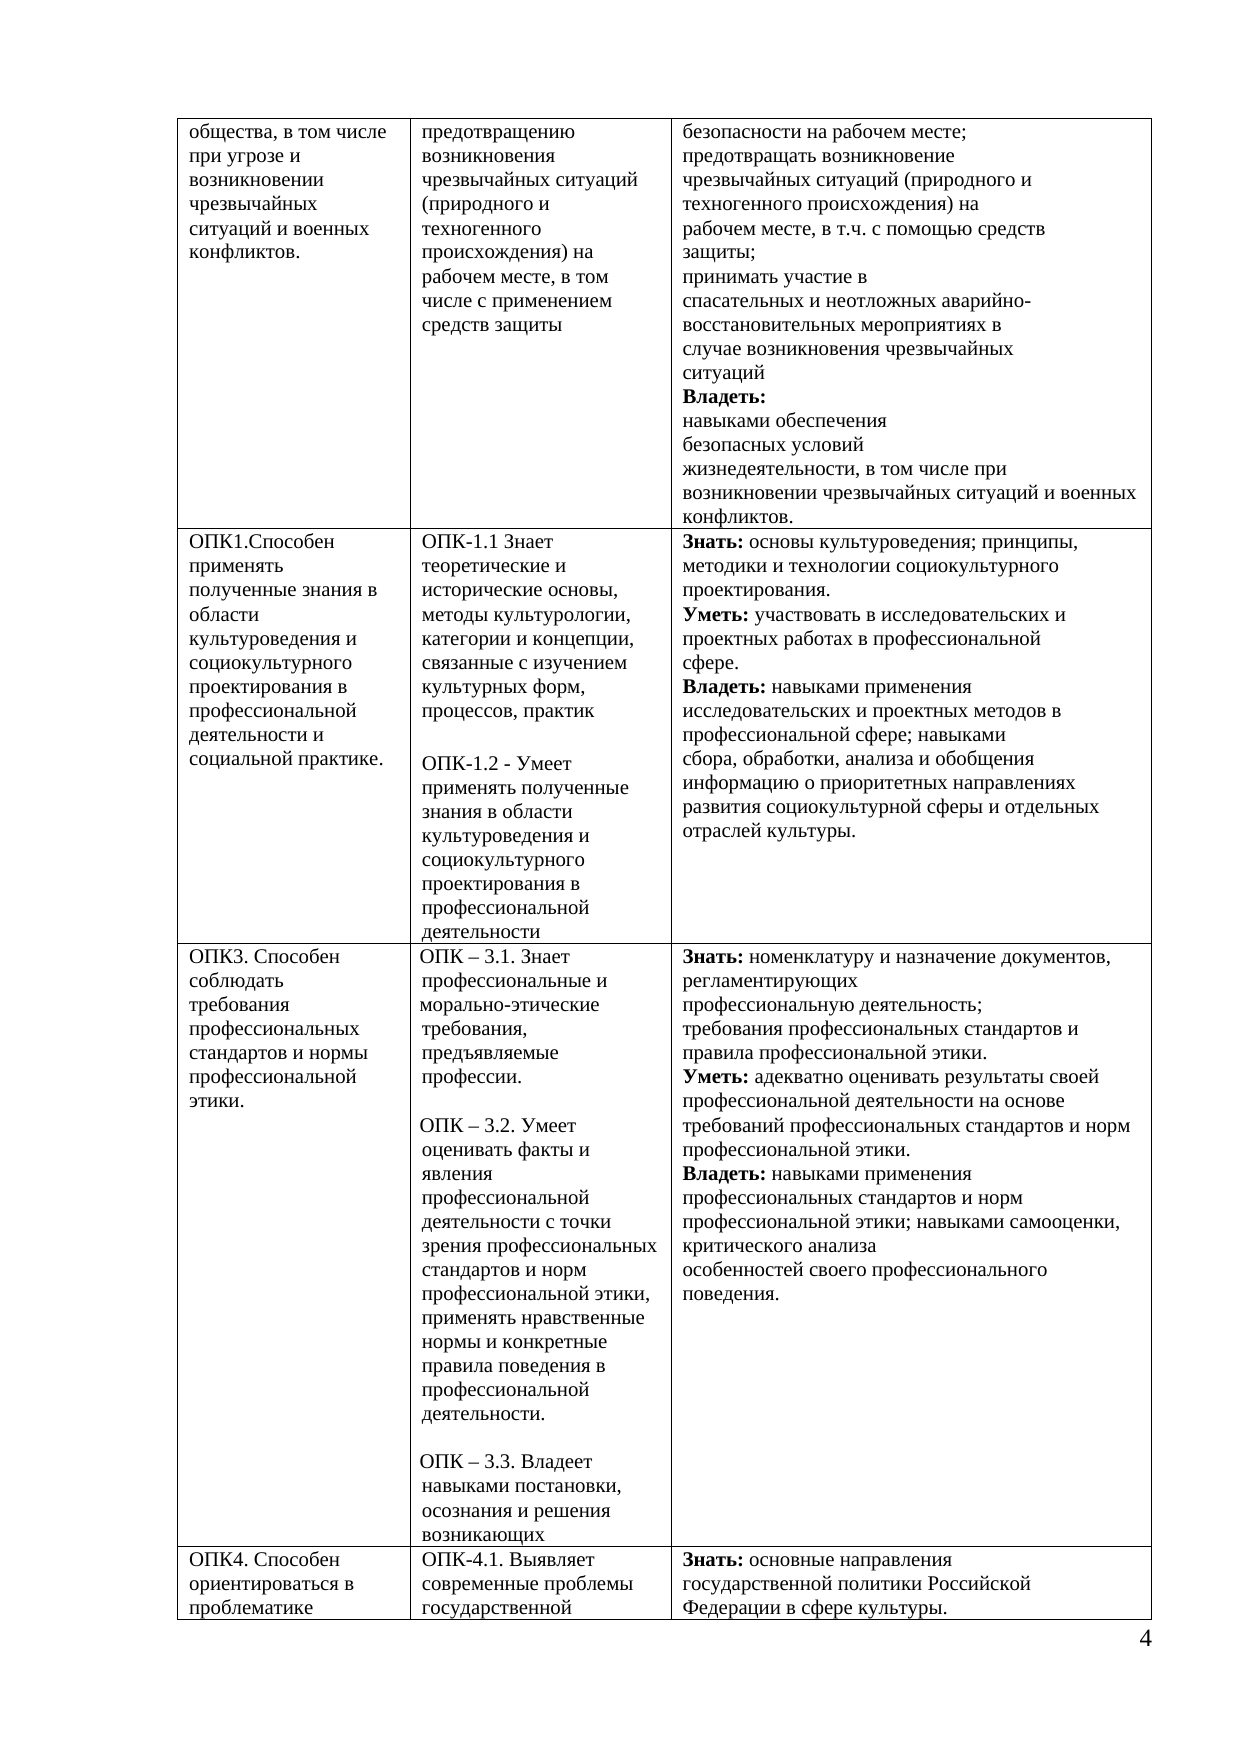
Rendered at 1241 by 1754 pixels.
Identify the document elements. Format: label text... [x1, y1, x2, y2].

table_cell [411, 1547, 671, 1619]
table_cell ОПК – 3.1. Знает профессиональные и морально-этические требования, предъявляемые профессии. ОПК – 3.2. Умеет оценивать факты и явления профессиональной деятельности с точки зрения профессиональных стандартов и норм профессиональной этики, применять нравственные нормы и конкретные правила поведения в профессиональной деятельности. ОПК – 3.3. Владеет навыками постановки, осознания и решения возникающих [411, 944, 671, 1546]
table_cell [178, 119, 410, 528]
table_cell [672, 119, 1151, 528]
table_cell Знать: основы культуроведения; принципы, методики и технологии социокультурного проектирования. Уметь: участвовать в исследовательских и проектных работах в профессиональной сфере. Владеть: навыками применения исследовательских и проектных методов в профессиональной сфере; навыками сбора, обработки, анализа и обобщения информацию о приоритетных направлениях развития социокультурной сферы и отдельных отраслей культуры. [672, 529, 1151, 943]
table_cell ОПК1.Способен применять полученные знания в области культуроведения и социокультурного проектирования в профессиональной деятельности и социальной практике. [178, 529, 410, 943]
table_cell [672, 1547, 1151, 1619]
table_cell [178, 1547, 410, 1619]
table_cell ОПК3. Способен соблюдать требования профессиональных стандартов и нормы профессиональной этики. [178, 944, 410, 1546]
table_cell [411, 119, 671, 528]
table_cell Знать: номенклатуру и назначение документов, регламентирующих профессиональную деятельность; требования профессиональных стандартов и правила профессиональной этики. Уметь: адекватно оценивать результаты своей профессиональной деятельности на основе требований профессиональных стандартов и норм профессиональной этики. Владеть: навыками применения профессиональных стандартов и норм профессиональной этики; навыками самооценки, критического анализа особенностей своего профессионального поведения. [672, 944, 1151, 1546]
table_cell ОПК-1.1 Знает теоретические и исторические основы, методы культурологии, категории и концепции, связанные с изучением культурных форм, процессов, практик ОПК-1.2 - Умеет применять полученные знания в области культуроведения и социокультурного проектирования в профессиональной деятельности [411, 529, 671, 943]
